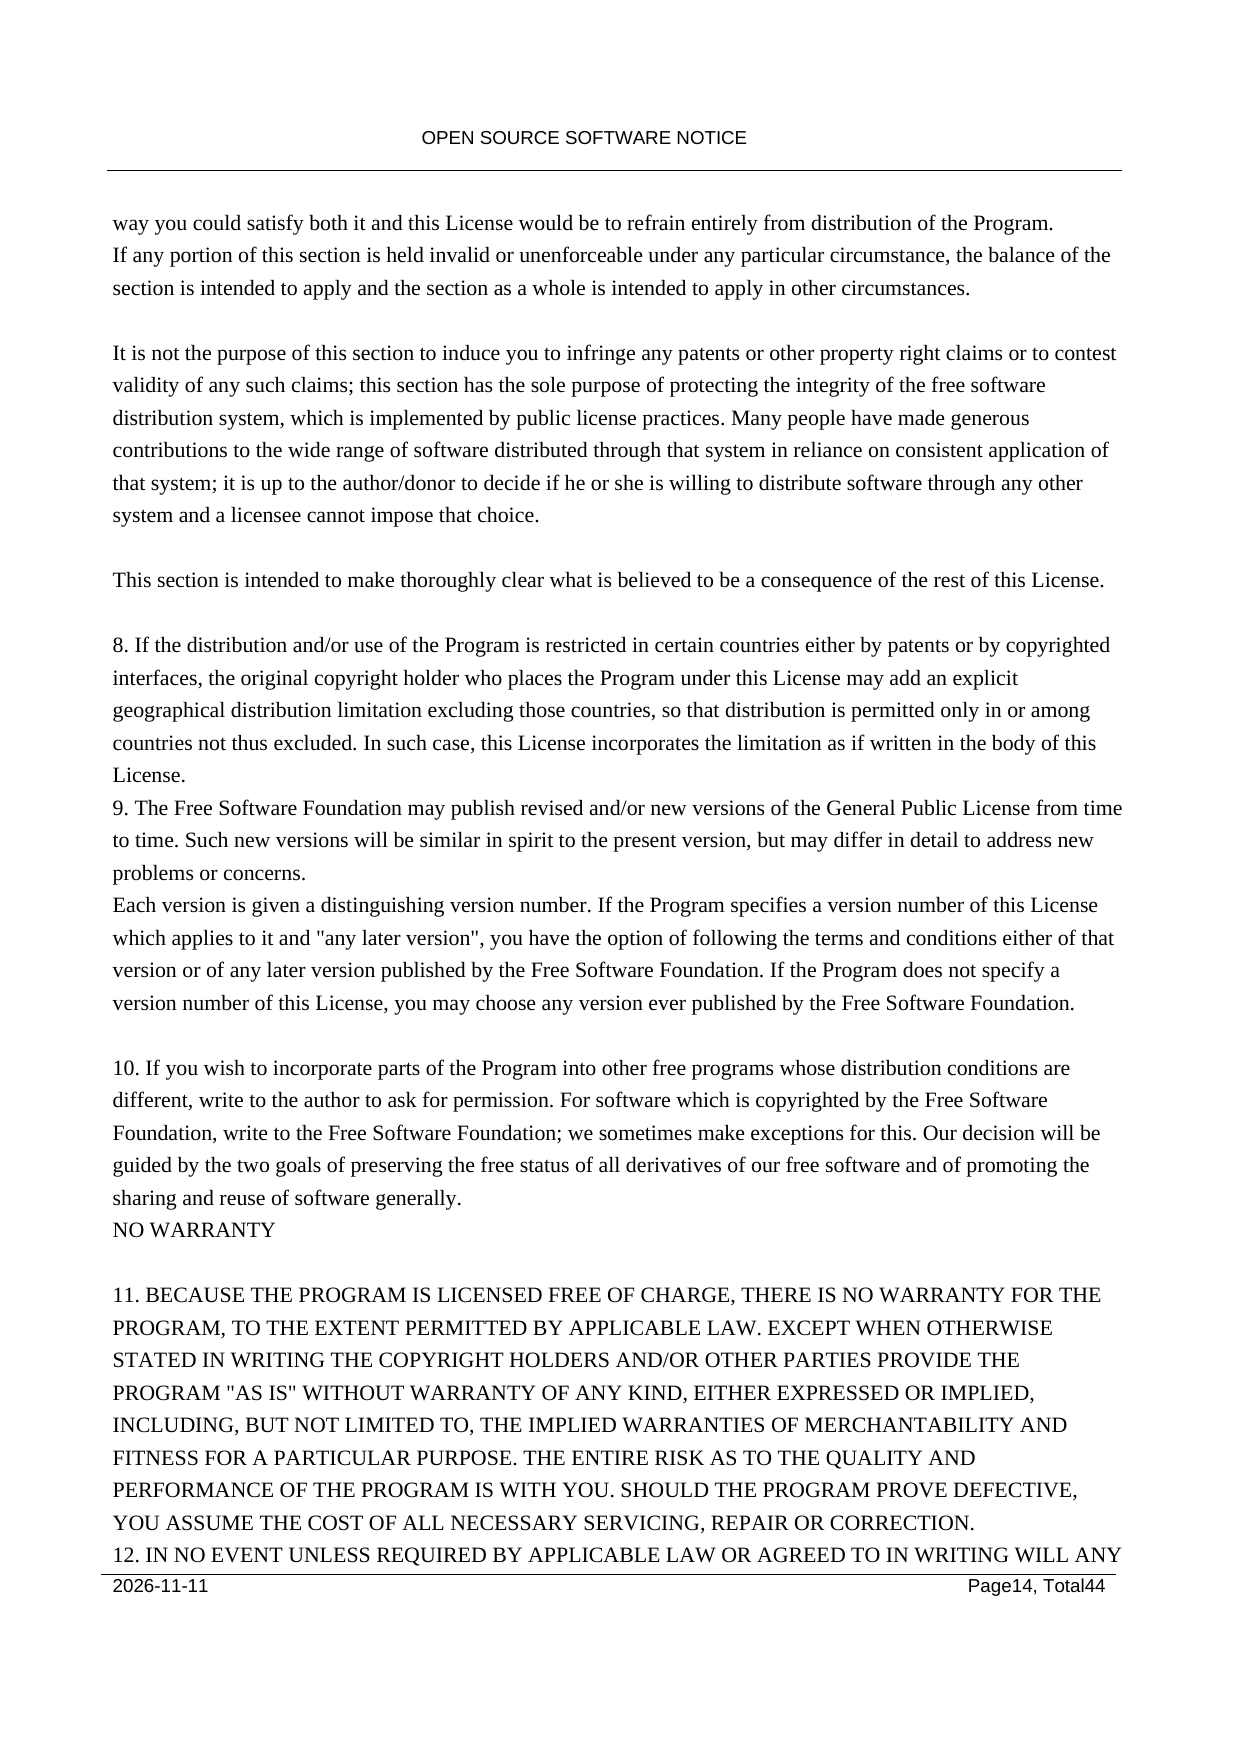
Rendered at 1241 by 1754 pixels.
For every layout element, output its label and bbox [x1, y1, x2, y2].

text [112, 206, 1128, 1571]
